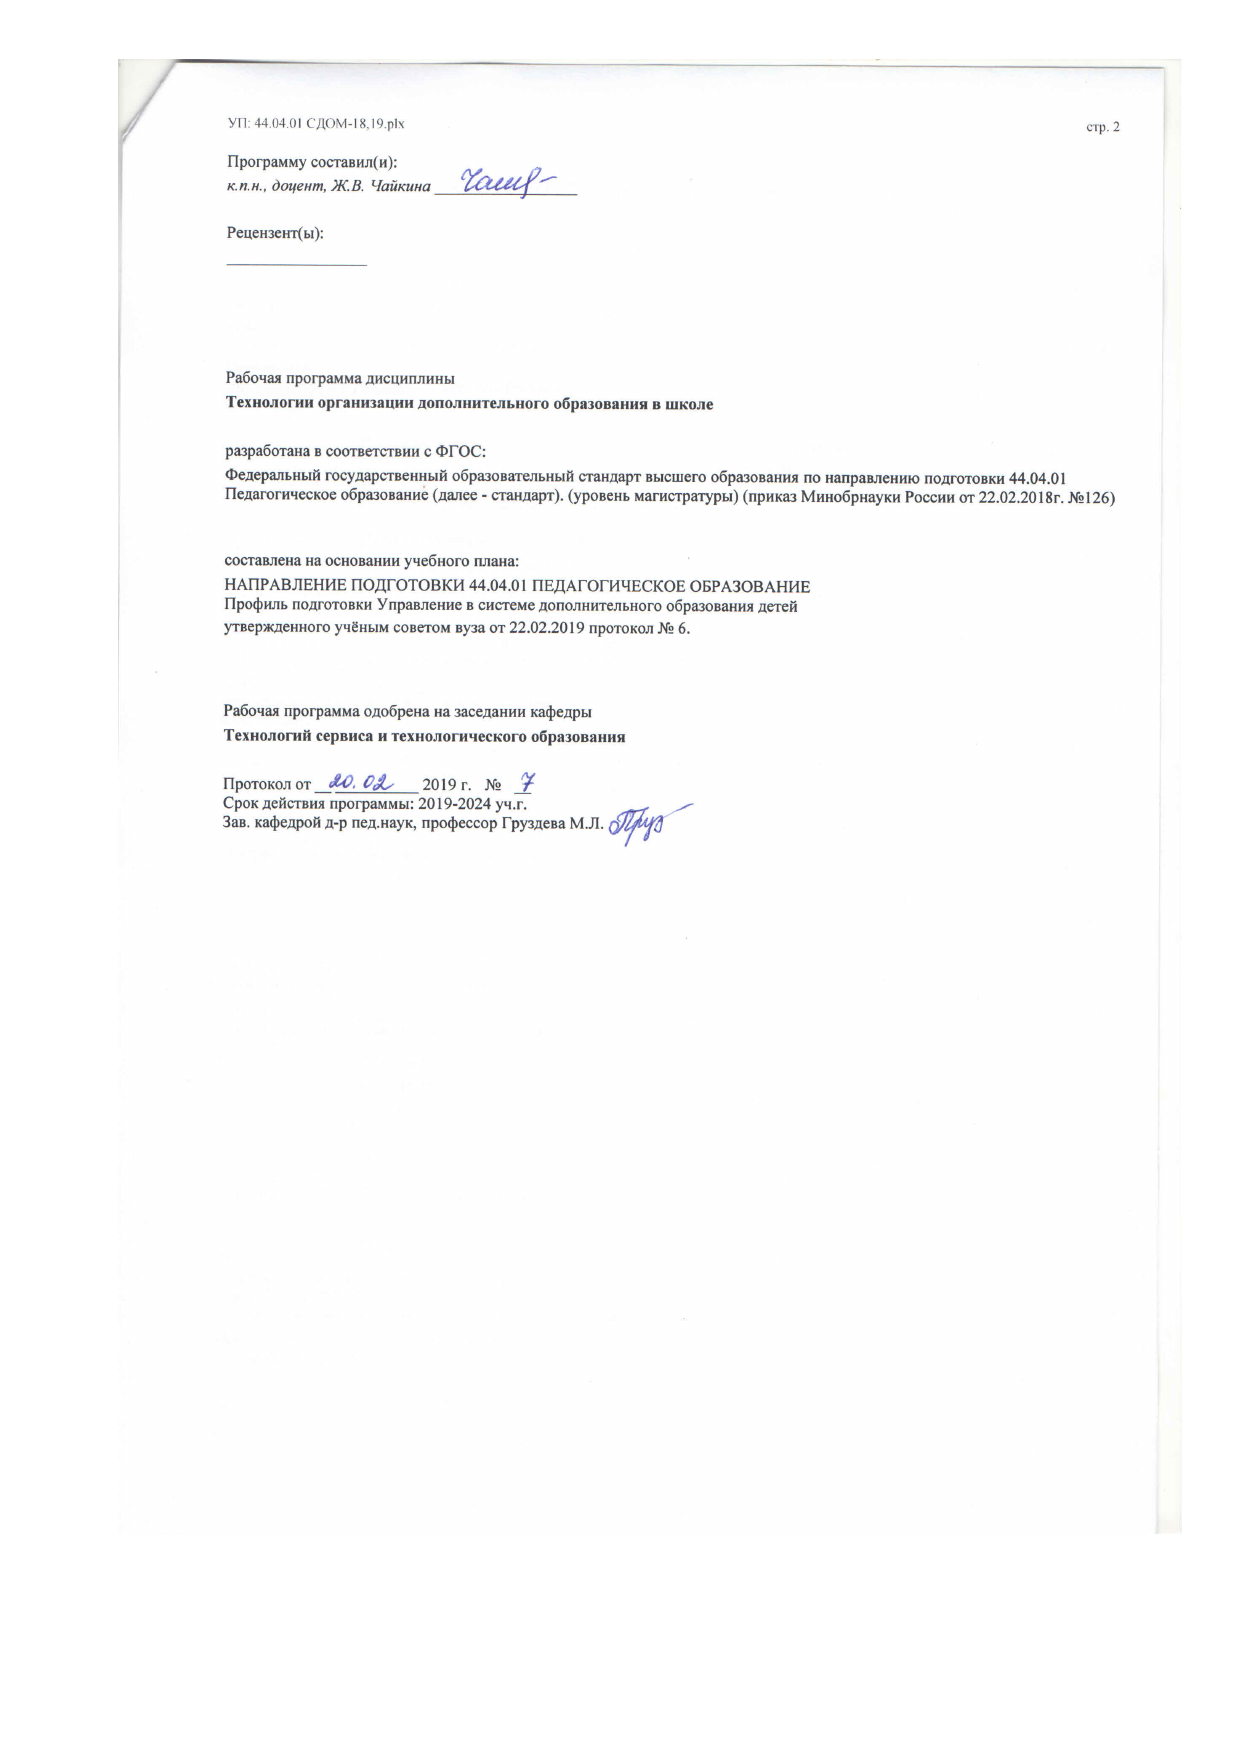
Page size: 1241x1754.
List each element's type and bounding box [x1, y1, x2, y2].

picture [118, 59, 1182, 1534]
